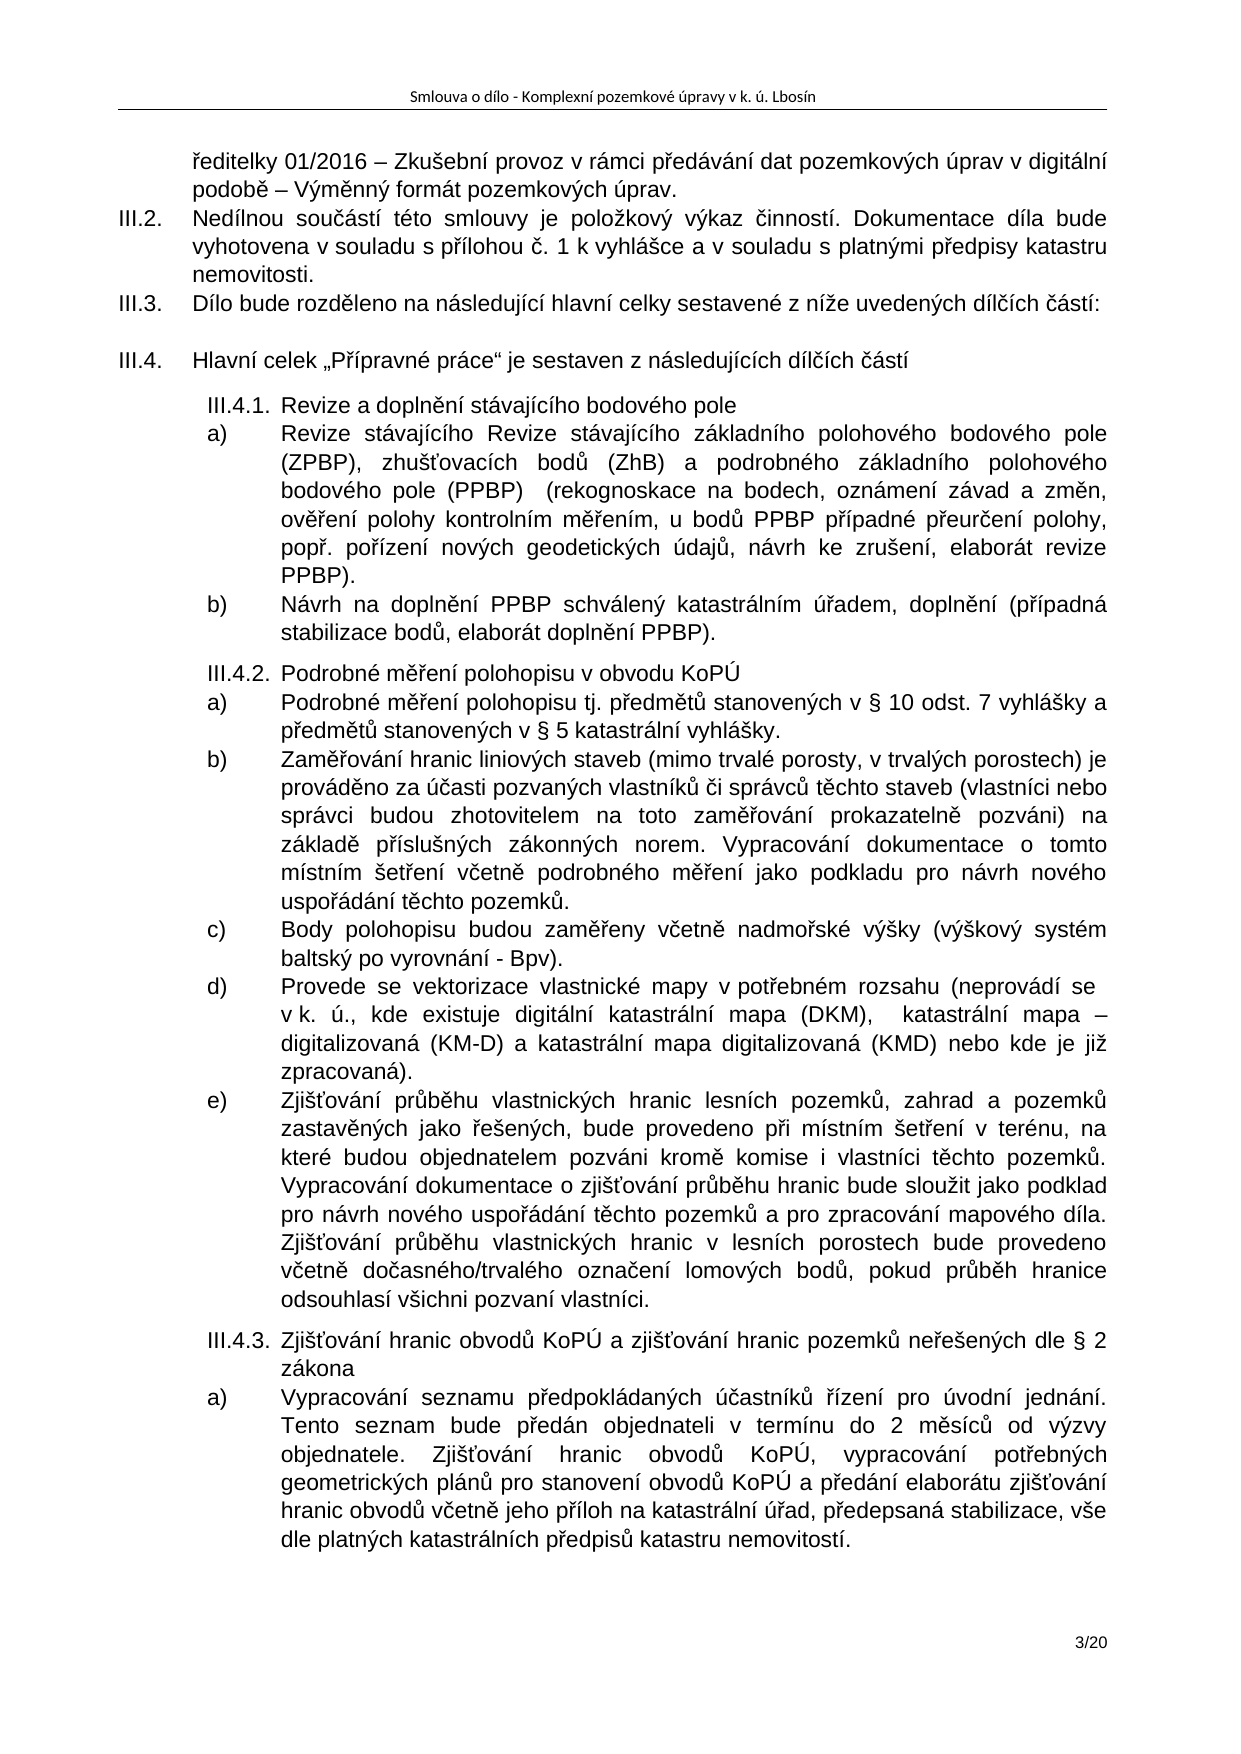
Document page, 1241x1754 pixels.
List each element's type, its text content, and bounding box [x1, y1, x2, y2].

text Zjišťování hranic obvodů KoPÚ a zjišťování hranic pozemků neřešených dle § 2 zákona [207, 1327, 1107, 1382]
text Návrh na doplnění PPBP schválený katastrálním úřadem, doplnění (případná stabilizace bodů, elaborát doplnění PPBP). [207, 591, 1107, 646]
text Podrobné měření polohopisu v obvodu KoPÚ [207, 660, 1107, 687]
list Dílo bude rozděleno na následující hlavní celky sestavené z níže uvedených dílčích částí: [118, 290, 1107, 316]
text Vypracování seznamu předpokládaných účastníků řízení pro úvodní jednání. Tento seznam bude předán objednateli v termínu do 2 měsíců od výzvy objednatele. Zjišťování hranic obvodů KoPÚ, vypracování potřebných geometrických plánů pro stanovení obvodů KoPÚ a předání elaborátu zjišťování hranic obvodů včetně jeho příloh na katastrální úřad, předepsaná stabilizace, vše dle platných katastrálních předpisů katastru nemovitostí. [207, 1384, 1107, 1552]
list Hlavní celek „Přípravné práce“ je sestaven z následujících dílčích částí [118, 347, 1107, 373]
text Zjišťování průběhu vlastnických hranic lesních pozemků, zahrad a pozemků zastavěných jako řešených, bude provedeno při místním šetření v terénu, na které budou objednatelem pozváni kromě komise i vlastníci těchto pozemků. Vypracování dokumentace o zjišťování průběhu hranic bude sloužit jako podklad pro návrh nového uspořádání těchto pozemků a pro zpracování mapového díla. Zjišťování průběhu vlastnických hranic v lesních porostech bude provedeno včetně dočasného/trvalého označení lomových bodů, pokud průběh hranice odsouhlasí všichni pozvaní vlastníci. [207, 1087, 1107, 1312]
text Provede se vektorizace vlastnické mapy v potřebném rozsahu (neprovádí se v k. ú., kde existuje digitální katastrální mapa (DKM), katastrální mapa – digitalizovaná (KM-D) a katastrální mapa digitalizovaná (KMD) nebo kde je již zpracovaná). [207, 973, 1107, 1085]
text Podrobné měření polohopisu tj. předmětů stanovených v § 10 odst. 7 vyhlášky a předmětů stanovených v § 5 katastrální vyhlášky. [207, 689, 1107, 743]
text Body polohopisu budou zaměřeny včetně nadmořské výšky (výškový systém baltský po vyrovnání - Bpv). [207, 916, 1107, 971]
text Revize stávajícího Revize stávajícího základního polohového bodového pole (ZPBP), zhušťovacích bodů (ZhB) a podrobného základního polohového bodového pole (PPBP) (rekognoskace na bodech, oznámení závad a změn, ověření polohy kontrolním měřením, u bodů PPBP případné přeurčení polohy, popř. pořízení nových geodetických údajů, návrh ke zrušení, elaborát revize PPBP). [207, 420, 1107, 589]
text Revize a doplnění stávajícího bodového pole [207, 392, 1107, 418]
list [118, 148, 1107, 202]
text Zaměřování hranic liniových staveb (mimo trvalé porosty, v trvalých porostech) je prováděno za účasti pozvaných vlastníků či správců těchto staveb (vlastníci nebo správci budou zhotovitelem na toto zaměřování prokazatelně pozváni) na základě příslušných zákonných norem. Vypracování dokumentace o tomto místním šetření včetně podrobného měření jako podkladu pro návrh nového uspořádání těchto pozemků. [207, 746, 1107, 914]
list Nedílnou součástí této smlouvy je položkový výkaz činností. Dokumentace díla bude vyhotovena v souladu s přílohou č. 1 k vyhlášce a v souladu s platnými předpisy katastru nemovitosti. [118, 204, 1107, 288]
